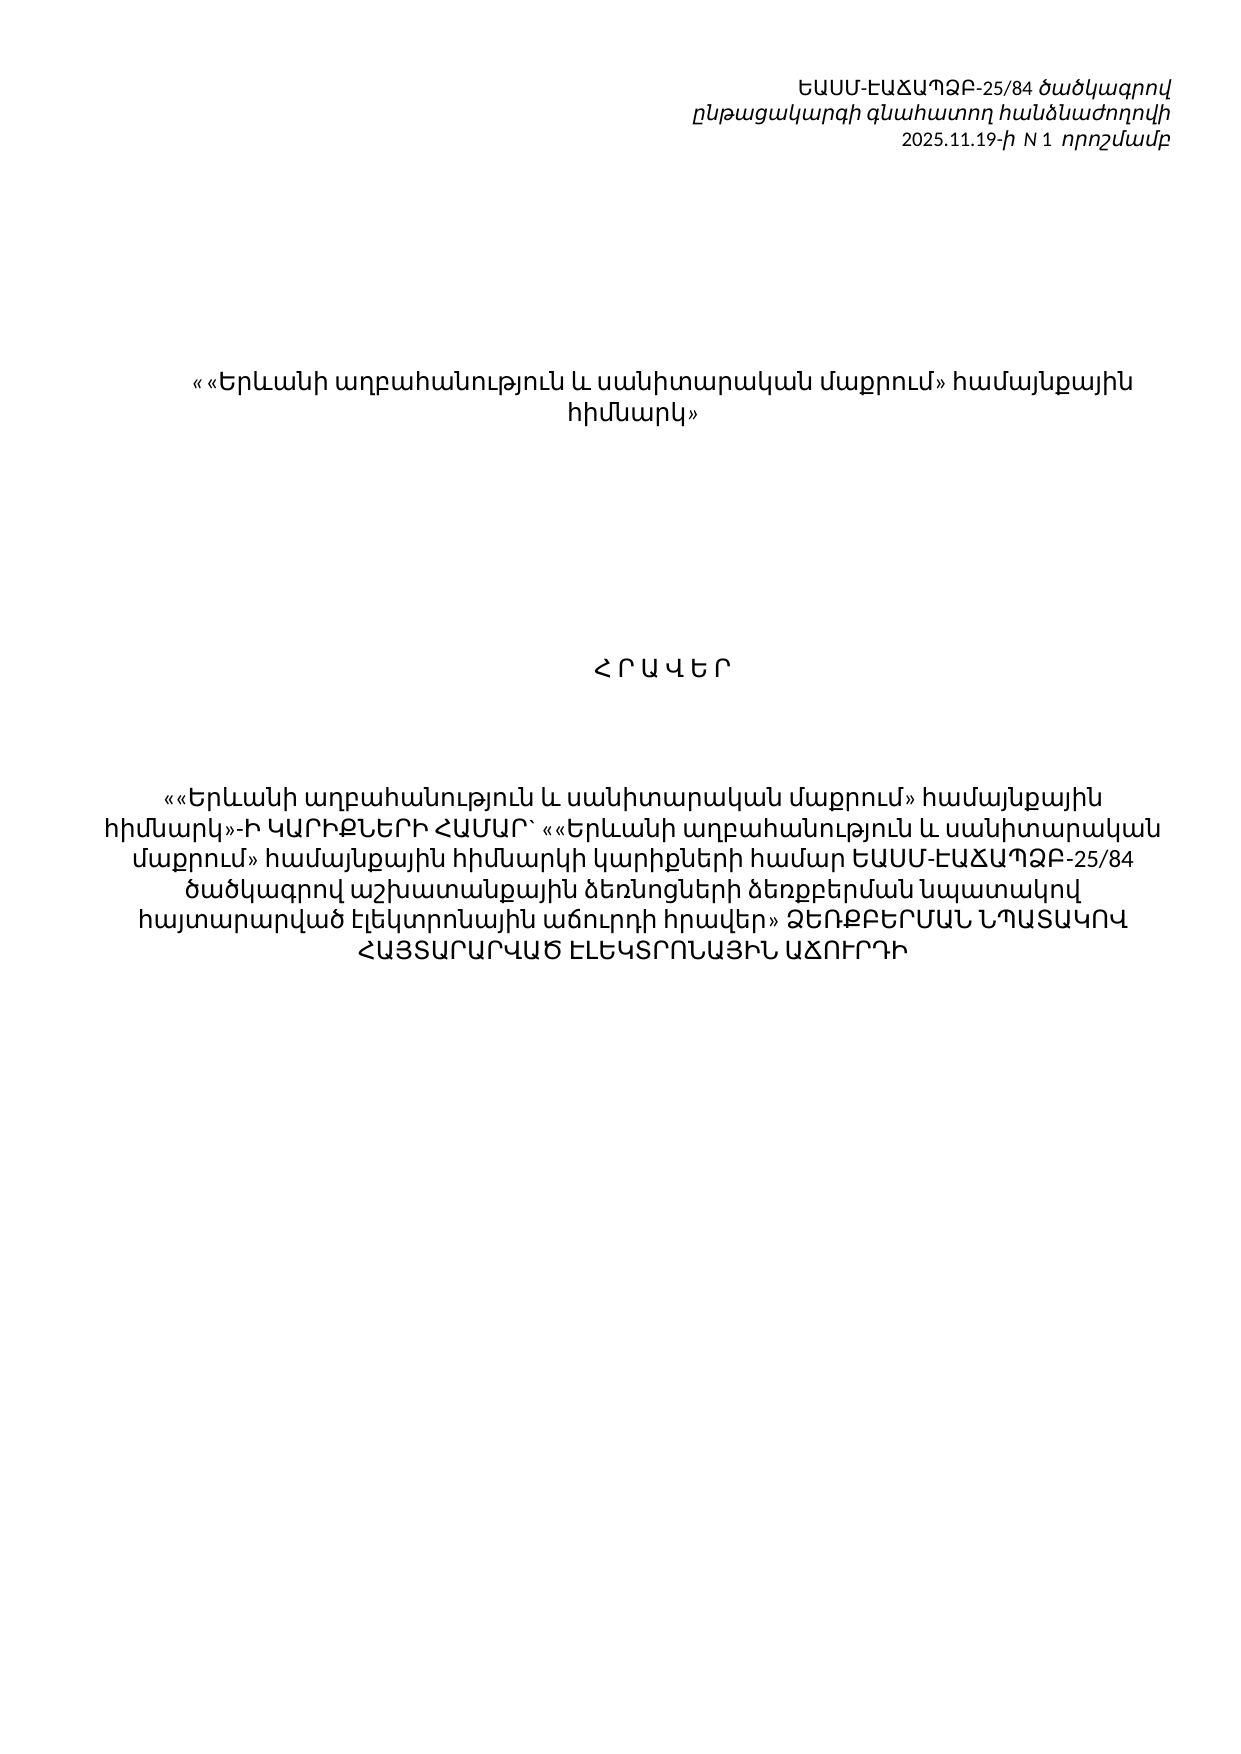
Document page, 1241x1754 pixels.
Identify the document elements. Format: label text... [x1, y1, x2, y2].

text « «Երևանի աղբահանություն և սանիտարական մաքրում» համայնքային հիմնարկ» [94, 366, 1172, 427]
text ընթացակարգի գնահատող հանձնաժողովի [94, 100, 1171, 126]
text ԵԱՍՄ-ԷԱՃԱՊՁԲ-25/84 ծածկագրով [94, 75, 1171, 100]
text Հ Ր Ա Վ Ե Ր [94, 653, 1172, 684]
text 2025.11.19 -ի N 1 որոշմամբ [94, 126, 1171, 151]
text ««Երևանի աղբահանություն և սանիտարական մաքրում» համայնքային հիմնարկ»-Ի ԿԱՐԻՔՆԵՐԻ ՀԱՄԱՐ` ««Երևանի աղբահանություն և սանիտարական մաքրում» համայնքային հիմնարկի կարիքների համար ԵԱՍՄ-ԷԱՃԱՊՁԲ-25/84 ծածկագրով աշխատանքային ձեռնոցների ձեռքբերման նպատակով հայտարարված էլեկտրոնային աճուրդի հրավեր» ՁԵՌՔԲԵՐՄԱՆ ՆՊԱՏԱԿՈՎ ՀԱՅՏԱՐԱՐՎԱԾ ԷԼԵԿՏՐՈՆԱՅԻՆ ԱՃՈՒՐԴԻ [94, 782, 1172, 965]
